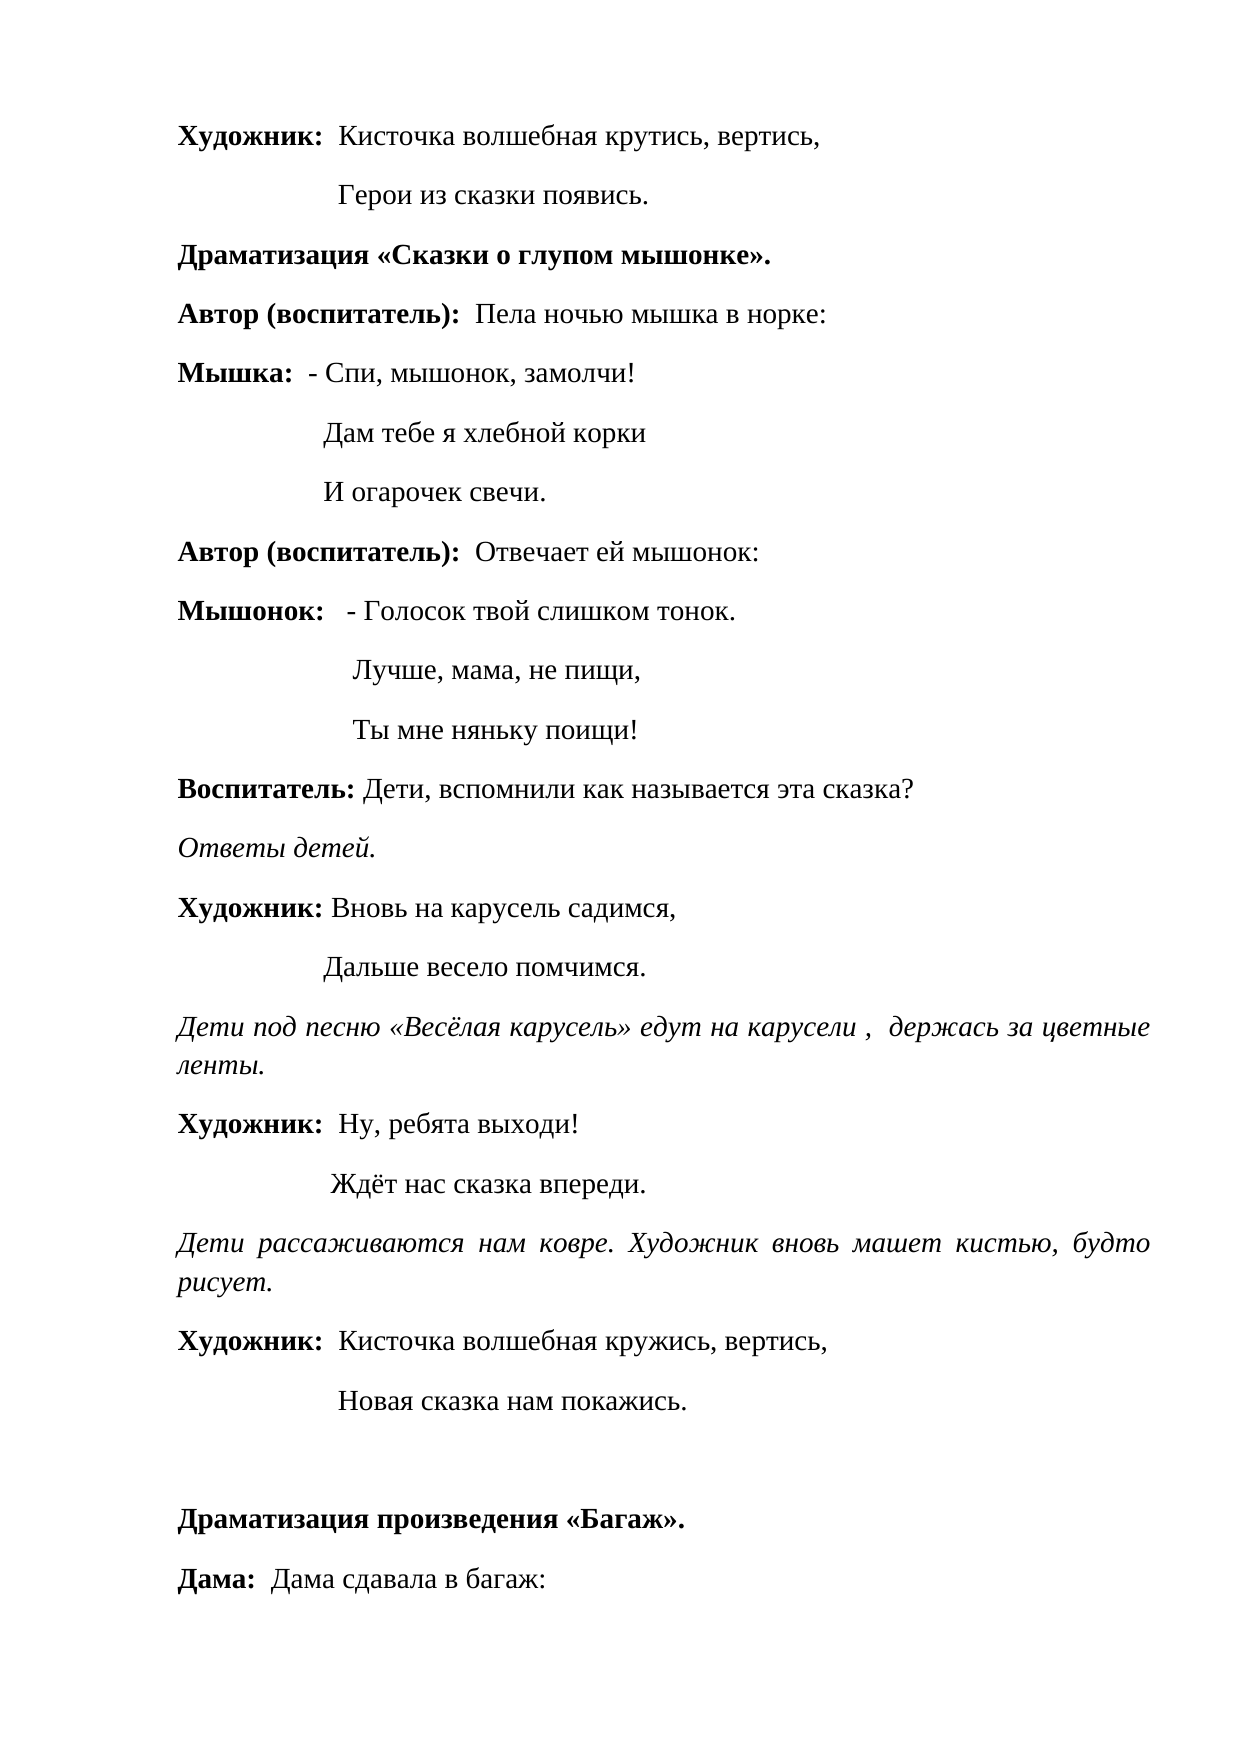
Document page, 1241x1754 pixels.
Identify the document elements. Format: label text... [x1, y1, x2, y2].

text Автор (воспитатель): Пела ночью мышка в норке: [177, 296, 1152, 330]
text Художник: Ну, ребята выходи! [177, 1107, 1152, 1140]
text Воспитатель: Дети, вспомнили как называется эта сказка? [177, 771, 1152, 805]
text Дети рассаживаются нам ковре. Художник вновь машет кистью, будто рисует. [177, 1225, 1152, 1297]
text Ответы детей. [177, 831, 1152, 864]
text Ты мне няньку поищи! [177, 712, 1152, 745]
text Драматизация произведения «Багаж». [177, 1501, 1152, 1535]
text Дама: Дама сдавала в багаж: [177, 1561, 1152, 1594]
text Художник: Вновь на карусель садимся, [177, 890, 1152, 923]
text Новая сказка нам покажись. [177, 1383, 1152, 1416]
text Автор (воспитатель): Отвечает ей мышонок: [177, 534, 1152, 567]
text Мышонок: - Голосок твой слишком тонок. [177, 593, 1152, 627]
text Лучше, мама, не пищи, [177, 652, 1152, 686]
text Ждёт нас сказка впереди. [177, 1166, 1152, 1199]
text И огарочек свечи. [177, 474, 1152, 508]
text Дам тебе я хлебной корки [177, 415, 1152, 448]
text Мышка: - Спи, мышонок, замолчи! [177, 356, 1152, 389]
text Драматизация «Сказки о глупом мышонке». [177, 237, 1152, 270]
text Дети под песню «Весёлая карусель» едут на карусели , держась за цветные ленты. [177, 1009, 1152, 1081]
text Художник: Кисточка волшебная крутись, вертись, [177, 118, 1152, 152]
text Художник: Кисточка волшебная кружись, вертись, [177, 1323, 1152, 1357]
text Дальше весело помчимся. [177, 949, 1152, 983]
text Герои из сказки появись. [177, 177, 1152, 211]
